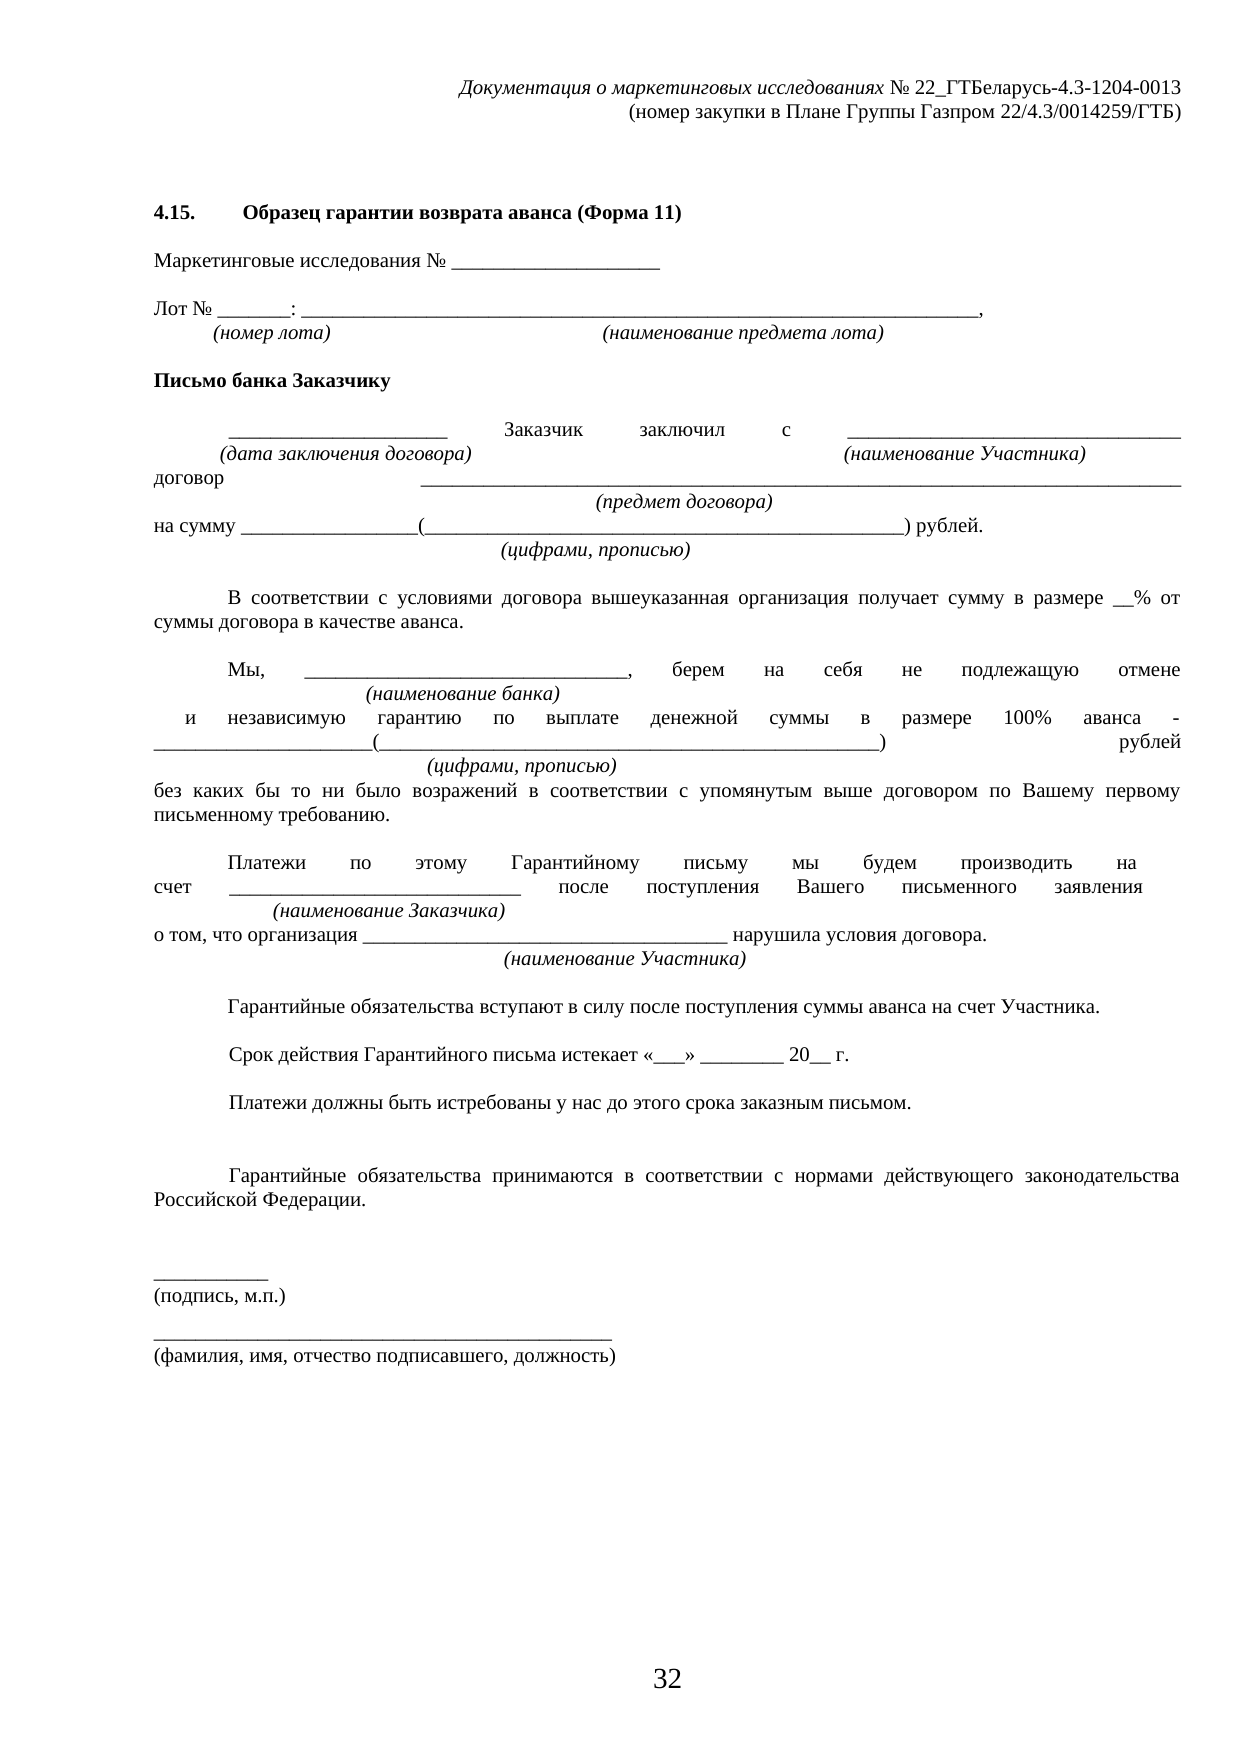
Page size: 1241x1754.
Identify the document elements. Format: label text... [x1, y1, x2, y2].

text Платежи по этому Гарантийному письму мы будем производить на счет ____________________________ после поступления Вашего письменного заявления (наименование Заказчика) [153, 850, 1181, 922]
text на сумму _________________(______________________________________________) рублей. [153, 513, 1181, 537]
text Платежи должны быть истребованы у нас до этого срока заказным письмом. [153, 1090, 1181, 1114]
text Лот № _______: _________________________________________________________________, [153, 296, 1181, 320]
text Мы, _______________________________, берем на себя не подлежащую отмене (наименование банка) [153, 657, 1181, 705]
text Срок действия Гарантийного письма истекает «___» ________ 20__ г. [153, 1042, 1181, 1066]
text В соответствии с условиями договора вышеуказанная организация получает сумму в размере __% от суммы договора в качестве аванса. [153, 585, 1181, 633]
text _____________________ Заказчик заключил с ________________________________ (дата заключения договора) (наименование Участника) [153, 417, 1181, 465]
text Письмо банка Заказчику [153, 368, 1181, 392]
text (цифрами, прописью) [153, 537, 1181, 561]
text о том, что организация ___________________________________ нарушила условия договора. [153, 922, 1181, 946]
text (подпись, м.п.) [153, 1283, 1181, 1307]
text Маркетинговые исследования № ____________________ [153, 248, 1181, 272]
text и независимую гарантию по выплате денежной суммы в размере 100% аванса - _____________________(________________________________________________) рублей (цифрами, прописью) [153, 705, 1181, 777]
list Образец гарантии возврата аванса (Форма 11) [153, 200, 1181, 224]
text ____________________________________________ [153, 1319, 1181, 1343]
text (фамилия, имя, отчество подписавшего, должность) [153, 1343, 1181, 1367]
text договор _________________________________________________________________________ (предмет договора) [153, 465, 1181, 513]
text Гарантийные обязательства принимаются в соответствии с нормами действующего законодательства Российской Федерации. [153, 1162, 1181, 1211]
text (наименование Участника) [153, 946, 1181, 970]
text Гарантийные обязательства вступают в силу после поступления суммы аванса на счет Участника. [153, 994, 1181, 1018]
text (номер лота) (наименование предмета лота) [153, 320, 1181, 344]
text без каких бы то ни было возражений в соответствии с упомянутым выше договором по Вашему первому письменному требованию. [153, 777, 1181, 826]
text ___________ [153, 1259, 1181, 1283]
